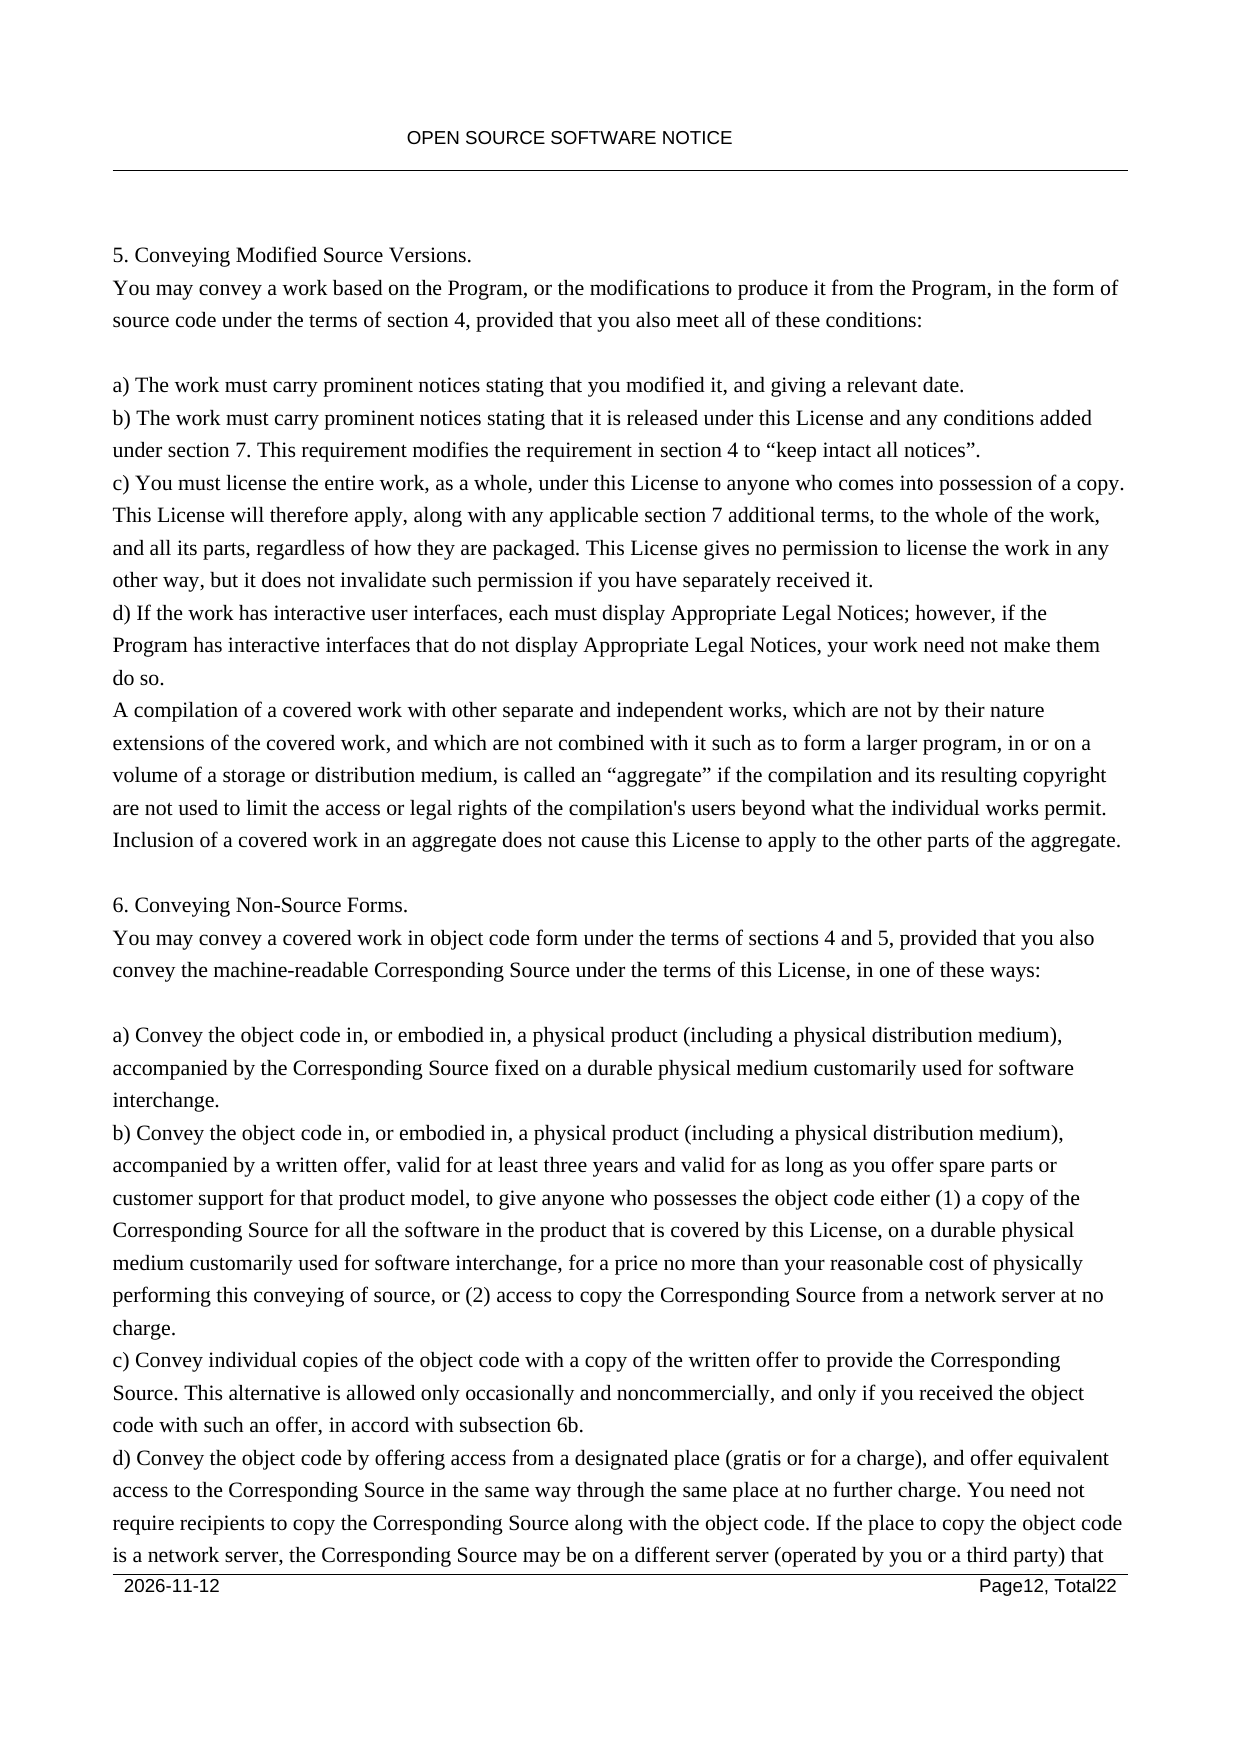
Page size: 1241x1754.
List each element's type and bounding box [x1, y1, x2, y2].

text [112, 206, 1128, 1571]
